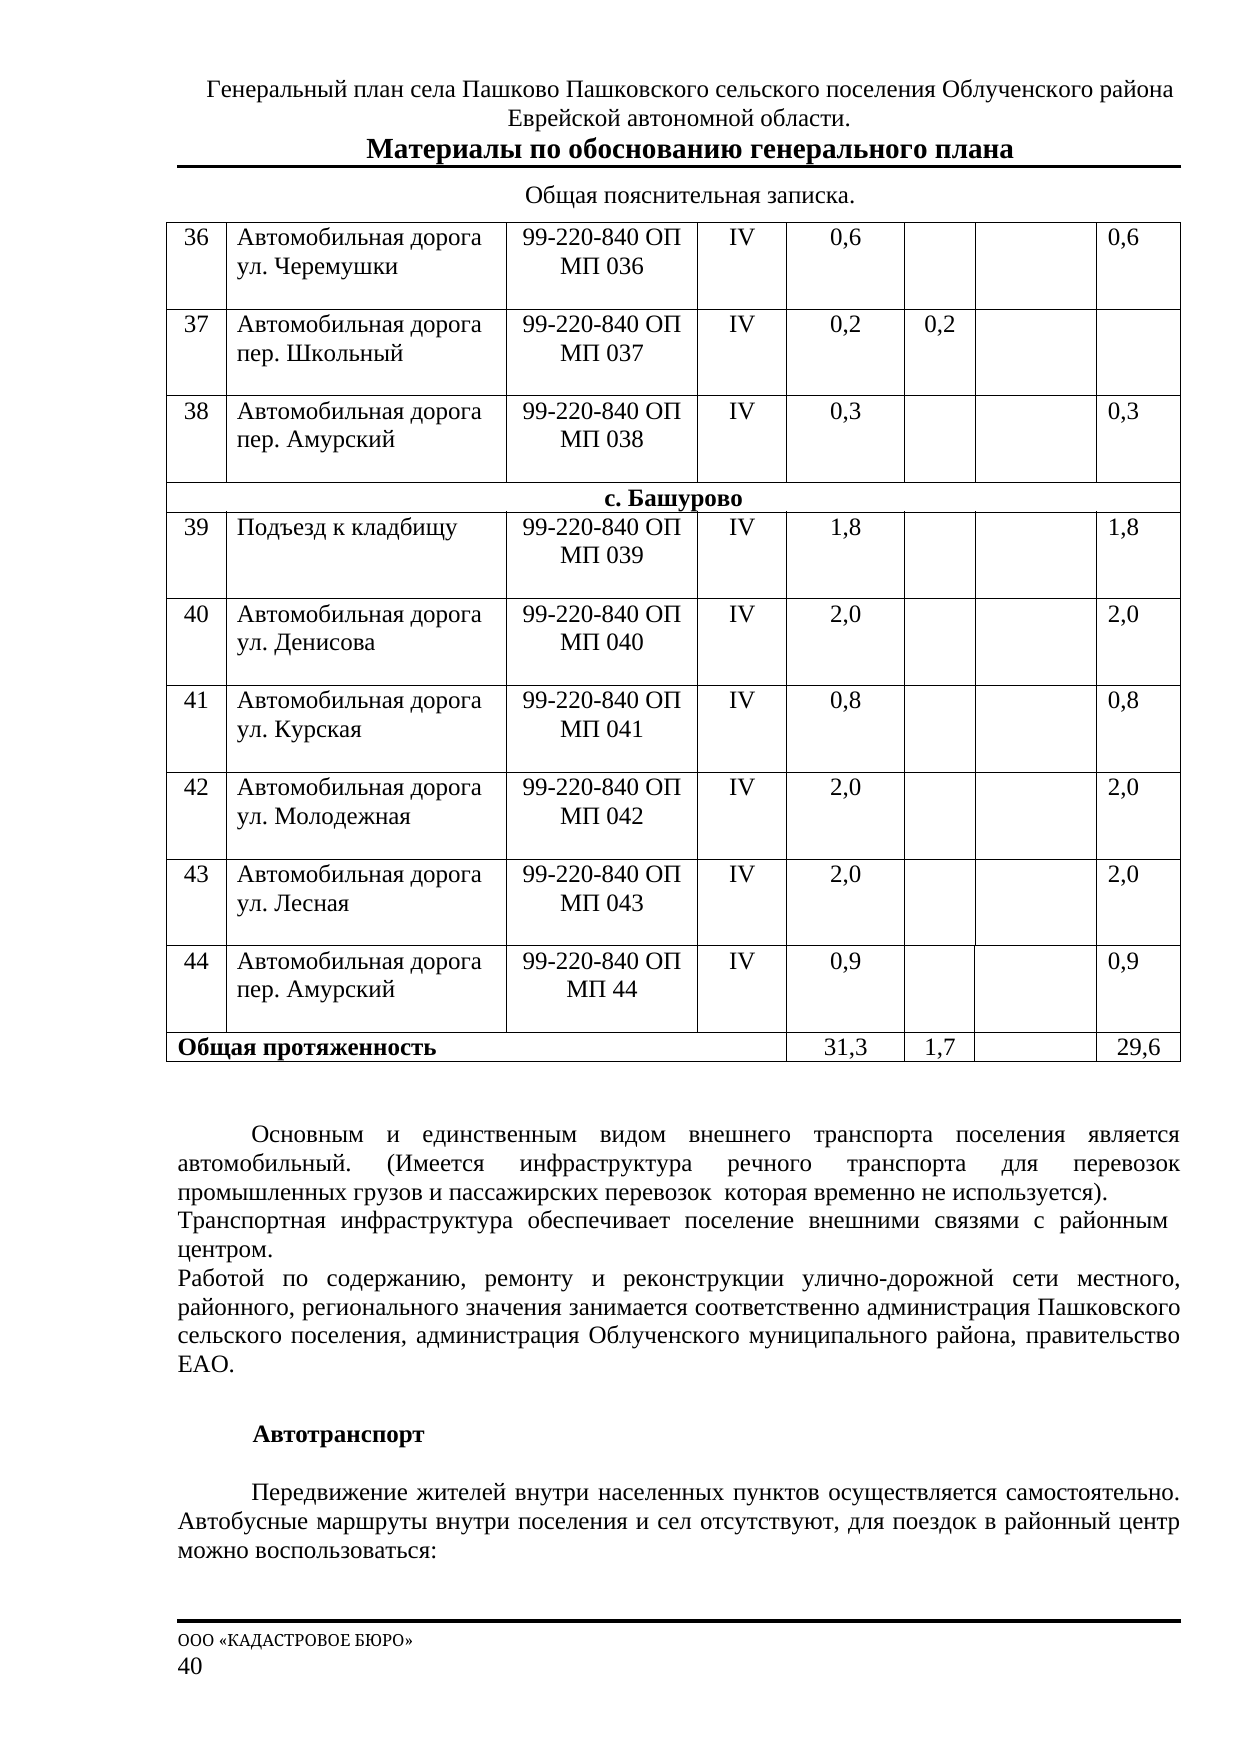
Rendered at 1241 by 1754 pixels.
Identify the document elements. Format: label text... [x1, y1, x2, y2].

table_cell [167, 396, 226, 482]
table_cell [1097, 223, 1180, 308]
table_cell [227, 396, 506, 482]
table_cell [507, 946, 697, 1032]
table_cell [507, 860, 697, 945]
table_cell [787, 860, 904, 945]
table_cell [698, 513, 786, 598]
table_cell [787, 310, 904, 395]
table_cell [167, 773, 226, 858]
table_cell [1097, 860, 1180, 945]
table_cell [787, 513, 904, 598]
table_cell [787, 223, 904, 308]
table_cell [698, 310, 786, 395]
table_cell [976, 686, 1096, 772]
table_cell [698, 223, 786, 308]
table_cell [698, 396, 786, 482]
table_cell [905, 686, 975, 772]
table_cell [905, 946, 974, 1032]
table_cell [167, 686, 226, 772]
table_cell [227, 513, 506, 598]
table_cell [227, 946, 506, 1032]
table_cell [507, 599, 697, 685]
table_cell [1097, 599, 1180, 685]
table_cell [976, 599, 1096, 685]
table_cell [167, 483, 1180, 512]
text Передвижение жителей внутри населенных пунктов осуществляется самостоятельно. Автобусные маршруты внутри поселения и сел отсутствуют, для поездок в районный центр можно воспользоваться: [177, 1477, 1181, 1563]
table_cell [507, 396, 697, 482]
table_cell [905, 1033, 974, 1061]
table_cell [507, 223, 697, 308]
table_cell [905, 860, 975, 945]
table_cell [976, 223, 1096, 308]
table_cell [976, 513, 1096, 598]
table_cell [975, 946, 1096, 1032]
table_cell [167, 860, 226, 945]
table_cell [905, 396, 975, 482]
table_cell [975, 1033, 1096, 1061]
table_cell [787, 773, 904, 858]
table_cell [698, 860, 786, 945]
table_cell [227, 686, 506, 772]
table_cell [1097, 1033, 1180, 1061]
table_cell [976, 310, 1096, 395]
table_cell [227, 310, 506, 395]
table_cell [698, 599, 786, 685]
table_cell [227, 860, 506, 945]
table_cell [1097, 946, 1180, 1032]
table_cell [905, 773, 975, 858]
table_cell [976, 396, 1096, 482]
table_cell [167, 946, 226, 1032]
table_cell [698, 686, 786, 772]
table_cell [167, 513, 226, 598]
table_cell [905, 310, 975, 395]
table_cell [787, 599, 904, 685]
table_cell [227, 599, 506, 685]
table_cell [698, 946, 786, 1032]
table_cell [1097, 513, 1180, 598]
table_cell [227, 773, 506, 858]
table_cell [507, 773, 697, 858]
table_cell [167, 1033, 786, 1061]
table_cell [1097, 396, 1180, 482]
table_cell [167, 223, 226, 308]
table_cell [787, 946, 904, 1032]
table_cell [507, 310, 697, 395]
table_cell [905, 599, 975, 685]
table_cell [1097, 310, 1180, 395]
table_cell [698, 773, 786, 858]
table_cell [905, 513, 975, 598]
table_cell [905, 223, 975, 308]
text Транспортная инфраструктура обеспечивает поселение внешними связями с районным центром. Работой по содержанию, ремонту и реконструкции улично-дорожной сети местного, районного, регионального значения занимается соответственно администрация Пашковского сельского поселения, администрация Облученского муниципального района, правительство ЕАО. [177, 1206, 1181, 1378]
text Автотранспорт [177, 1419, 1181, 1448]
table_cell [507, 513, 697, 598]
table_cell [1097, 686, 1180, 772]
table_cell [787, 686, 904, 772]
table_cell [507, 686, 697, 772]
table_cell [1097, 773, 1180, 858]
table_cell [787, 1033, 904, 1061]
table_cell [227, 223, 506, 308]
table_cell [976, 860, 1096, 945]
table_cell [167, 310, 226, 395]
text Основным и единственным видом внешнего транспорта поселения является автомобильный. (Имеется инфраструктура речного транспорта для перевозок промышленных грузов и пассажирских перевозок которая временно не используется). [177, 1119, 1181, 1206]
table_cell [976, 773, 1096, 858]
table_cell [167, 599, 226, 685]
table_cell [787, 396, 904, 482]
